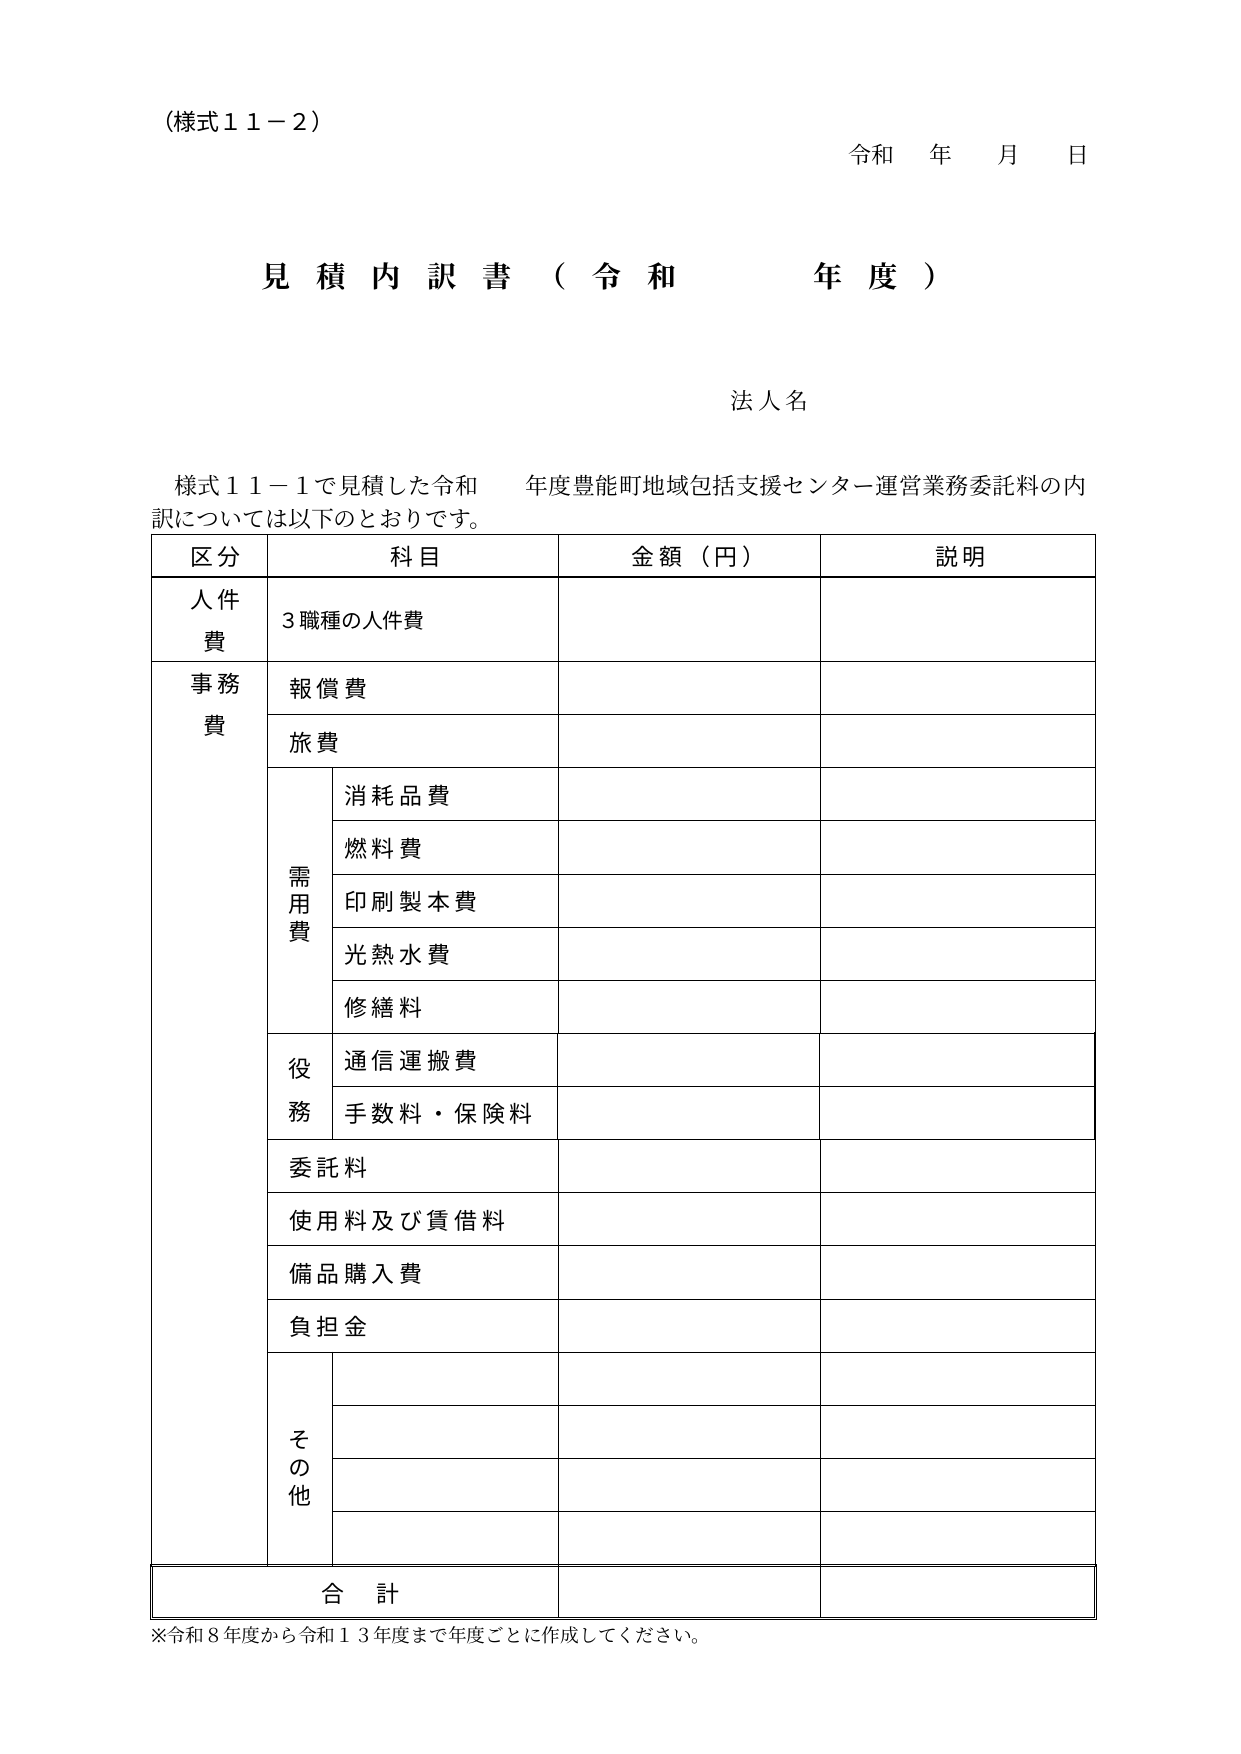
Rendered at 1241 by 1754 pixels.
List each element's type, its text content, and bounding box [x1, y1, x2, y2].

table_cell [559, 1567, 820, 1617]
table_cell 報償費 [268, 662, 558, 714]
table_cell [559, 1246, 820, 1298]
table_cell 印刷製本費 [333, 875, 558, 927]
table_cell 手数料・保険料 [333, 1087, 557, 1139]
table_cell 人件費 [152, 578, 267, 661]
table_cell [821, 1193, 1095, 1245]
table_cell 事務費 [152, 662, 267, 1564]
table_cell [821, 1140, 1095, 1192]
table_cell 需用費 [268, 768, 332, 1033]
table_header 区分 [152, 535, 267, 576]
table_cell [333, 1512, 558, 1564]
table_cell [821, 1246, 1095, 1298]
table_cell [559, 578, 820, 661]
table_cell [821, 1459, 1095, 1511]
table_cell 委託料 [268, 1140, 558, 1192]
table_cell [559, 1512, 820, 1564]
table_cell [821, 1567, 1094, 1617]
table_cell 使用料及び賃借料 [268, 1193, 558, 1245]
table_cell [559, 715, 820, 767]
table_cell [821, 1406, 1095, 1458]
table_cell [820, 1087, 1094, 1139]
table_cell 備品購入費 [268, 1246, 558, 1298]
text ※令和８年度から令和１３年度まで年度ごとに作成してください。 [151, 1620, 1089, 1647]
table_cell 通信運搬費 [333, 1034, 557, 1086]
table_cell ３職種の人件費 [268, 578, 558, 661]
table_cell [559, 1406, 820, 1458]
table_cell [821, 928, 1095, 980]
table_cell [559, 928, 820, 980]
table_cell [559, 981, 820, 1033]
table_cell [821, 662, 1095, 714]
table_header 説明 [821, 535, 1095, 576]
table_cell [821, 715, 1095, 767]
text 令和 年 月 日 [151, 137, 1089, 170]
table_cell その他 [268, 1353, 332, 1564]
table_cell [559, 821, 820, 873]
table_cell [559, 662, 820, 714]
table_cell [559, 1140, 820, 1192]
table_cell 合 計 [153, 1567, 558, 1617]
table_cell [559, 1193, 820, 1245]
table_cell [559, 768, 820, 820]
text 見積内訳書（令和 年度） [151, 233, 1089, 316]
table_cell [821, 1512, 1095, 1564]
table_cell 光熱水費 [333, 928, 558, 980]
table_cell [821, 875, 1095, 927]
table_header 金額（円） [559, 535, 820, 576]
table_cell 役務費 [268, 1034, 332, 1139]
table_cell [333, 1353, 558, 1405]
table_cell [559, 1300, 820, 1352]
table_cell [821, 1353, 1095, 1405]
table_cell 修繕料 [333, 981, 558, 1033]
table_cell [821, 981, 1095, 1033]
table_cell [821, 578, 1095, 661]
table_cell [558, 1087, 819, 1139]
table_cell [820, 1034, 1094, 1086]
table_cell [558, 1034, 819, 1086]
table_cell [559, 875, 820, 927]
text 法人名 [420, 379, 1089, 421]
table_cell [821, 768, 1095, 820]
table_cell 旅費 [268, 715, 558, 767]
table_cell 負担金 [268, 1300, 558, 1352]
table_cell [333, 1459, 558, 1511]
text （様式１１－２） [151, 104, 1089, 137]
table_cell 燃料費 [333, 821, 558, 873]
table_cell 消耗品費 [333, 768, 558, 820]
table_header 科目 [268, 535, 558, 576]
table_cell [821, 1300, 1095, 1352]
table_cell [559, 1459, 820, 1511]
table_cell [559, 1353, 820, 1405]
table_cell [821, 821, 1095, 873]
text 様式１１－１で見積した令和 年度豊能町地域包括支援センター運営業務委託料の内訳については以下のとおりです。 [151, 468, 1089, 533]
table_cell [333, 1406, 558, 1458]
